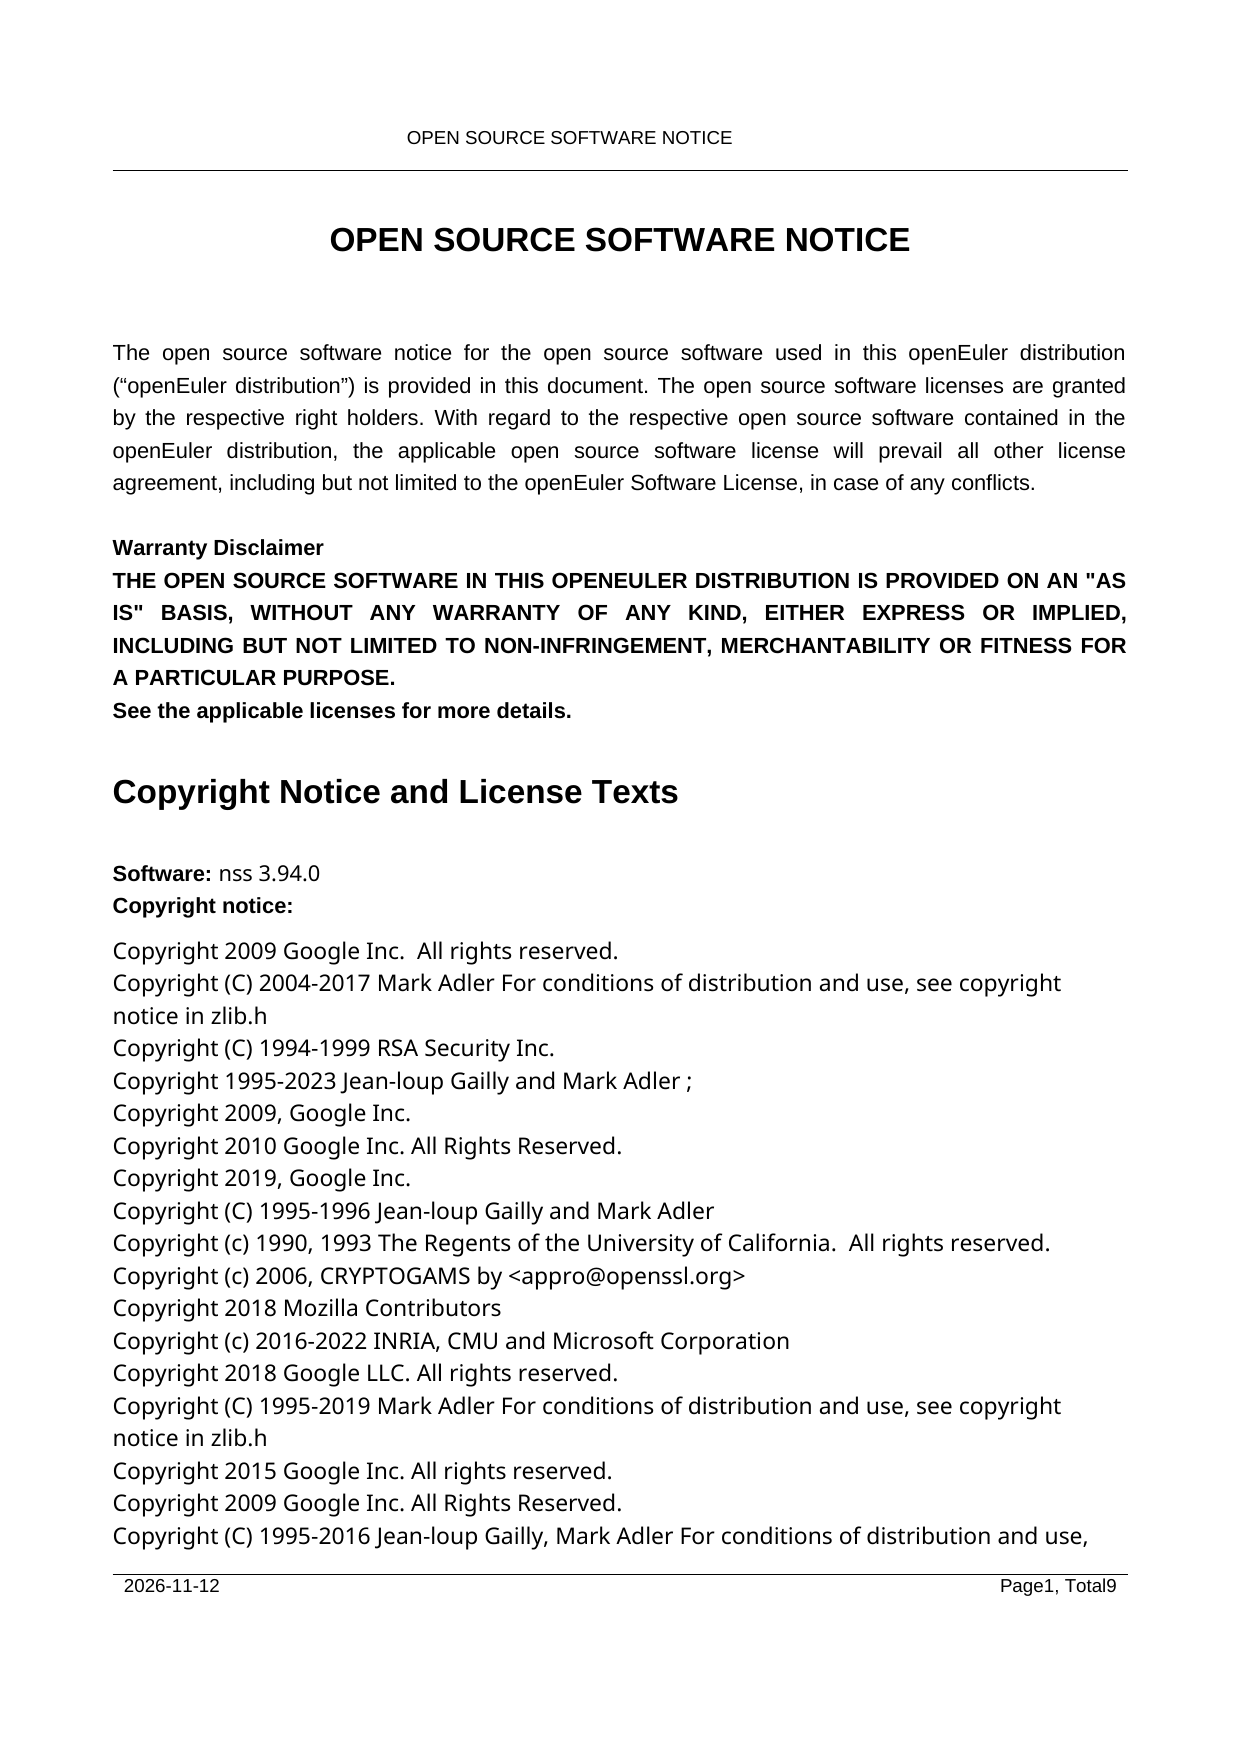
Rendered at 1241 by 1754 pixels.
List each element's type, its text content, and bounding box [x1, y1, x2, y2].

text Copyright Notice and License Texts [112, 759, 1128, 824]
text The open source software notice for the open source software used in this openEuler distribution (“openEuler distribution”) is provided in this document. The open source software licenses are granted by the respective right holders. With regard to the respective open source software contained in the openEuler distribution, the applicable open source software license will prevail all other license agreement, including but not limited to the openEuler Software License, in case of any conflicts. [112, 336, 1128, 499]
text Copyright notice: [112, 889, 1128, 921]
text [112, 934, 1128, 1551]
text THE OPEN SOURCE SOFTWARE IN THIS OPENEULER DISTRIBUTION IS PROVIDED ON AN "AS IS" BASIS, WITHOUT ANY WARRANTY OF ANY KIND, EITHER EXPRESS OR IMPLIED, INCLUDING BUT NOT LIMITED TO NON-INFRINGEMENT, MERCHANTABILITY OR FITNESS FOR A PARTICULAR PURPOSE. See the applicable licenses for more details. [112, 564, 1128, 726]
text OPEN SOURCE SOFTWARE NOTICE [112, 206, 1128, 271]
text Warranty Disclaimer [112, 531, 1128, 564]
title Software: nss 3.94.0 [112, 856, 1128, 889]
